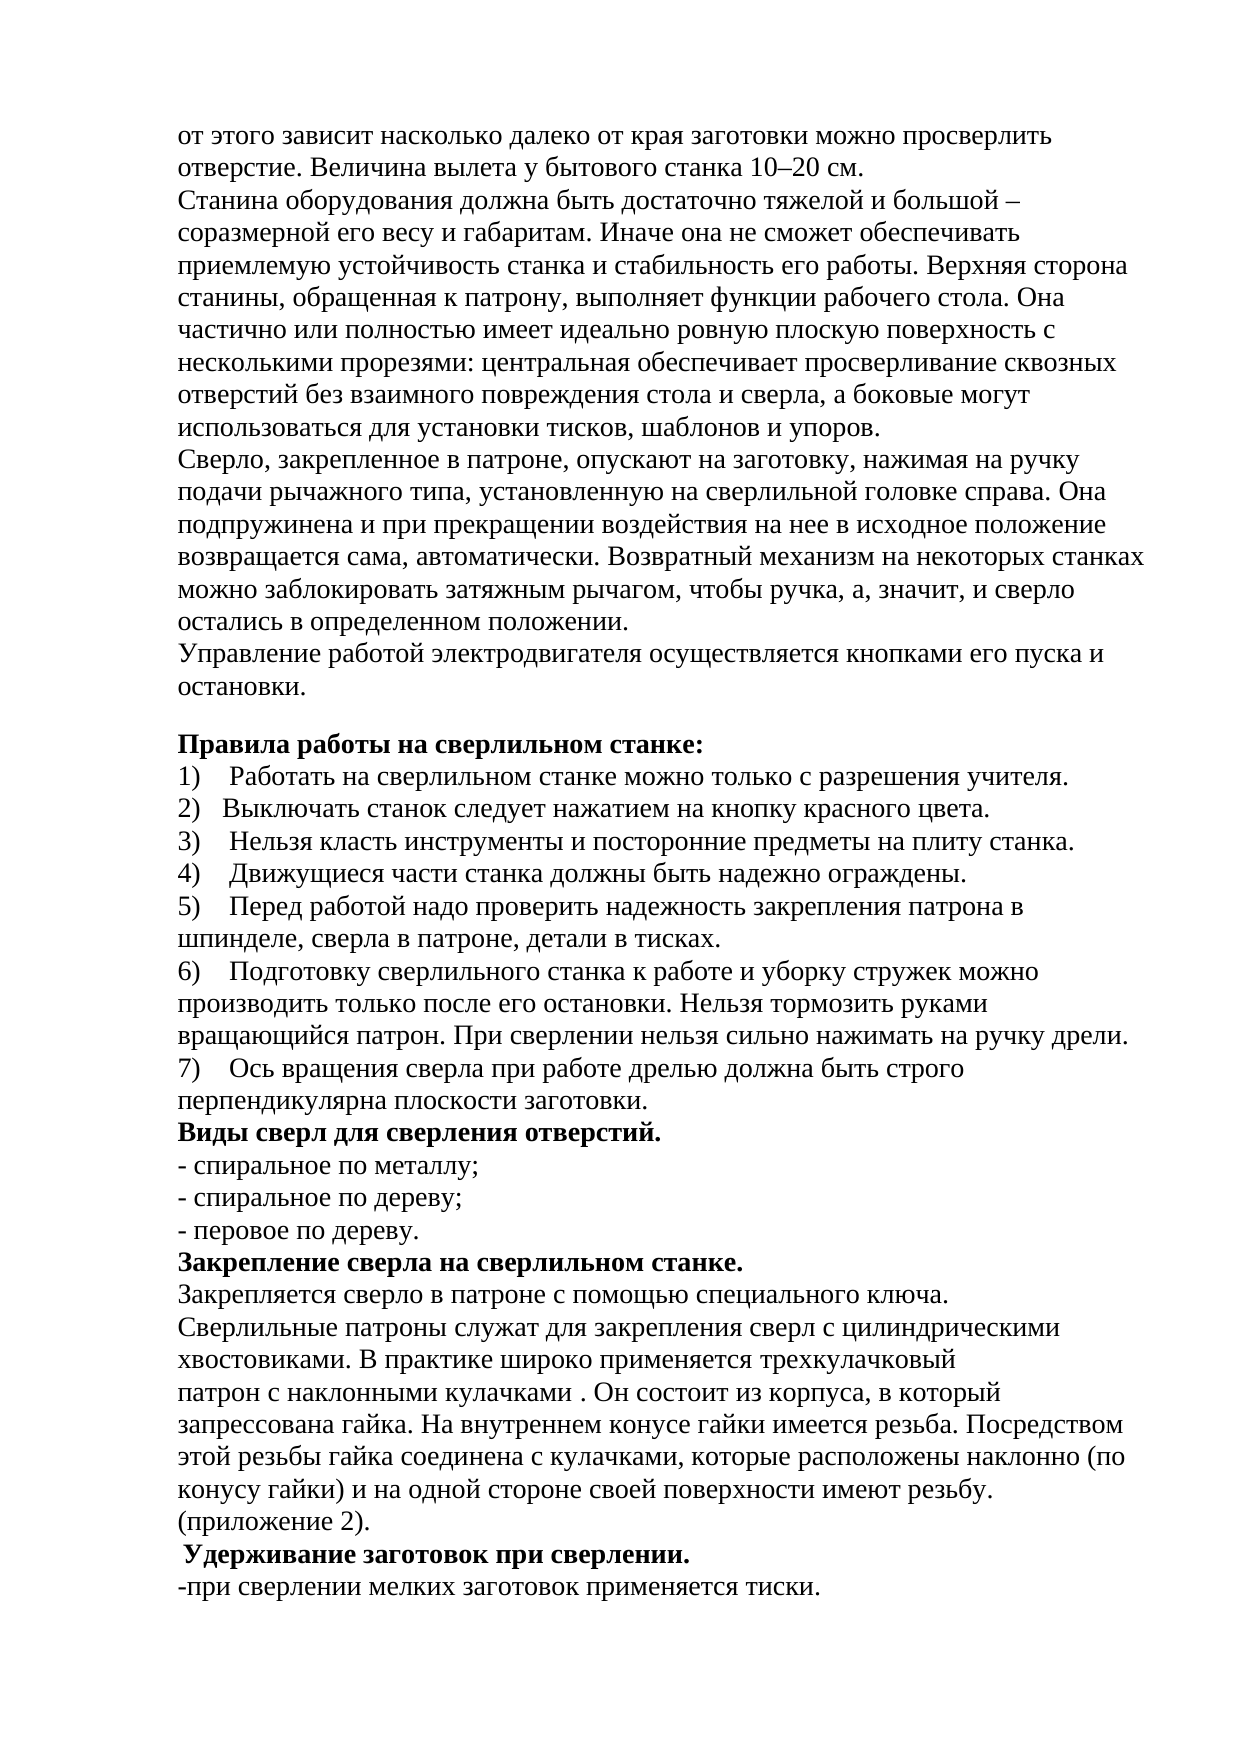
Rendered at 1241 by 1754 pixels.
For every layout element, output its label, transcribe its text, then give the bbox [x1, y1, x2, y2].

text Удерживание заготовок при сверлении. [177, 1537, 1152, 1569]
text Закрепляется сверло в патроне с помощью специального ключа. Сверлильные патроны служат для закрепления сверл с цилиндрическими хвостовиками. В практике широко применяется трехкулачковый патрон с наклонными кулачками . Он состоит из корпуса, в который запрессована гайка. На внутреннем конусе гайки имеется резьба. Посредством этой резьбы гайка соединена с кулачками, которые расположены наклонно (по конусу гайки) и на одной стороне своей поверхности имеют резьбу. (приложение 2). [177, 1277, 1152, 1537]
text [177, 118, 1152, 183]
text -при сверлении мелких заготовок применяется тиски. [177, 1569, 1152, 1601]
text Правила работы на сверлильном станке: [177, 727, 1152, 759]
text Станина оборудования должна быть достаточно тяжелой и большой – соразмерной его весу и габаритам. Иначе она не сможет обеспечивать приемлемую устойчивость станка и стабильность его работы. Верхняя сторона станины, обращенная к патрону, выполняет функции рабочего стола. Она частично или полностью имеет идеально ровную плоскую поверхность с несколькими прорезями: центральная обеспечивает просверливание сквозных отверстий без взаимного повреждения стола и сверла, а боковые могут использоваться для установки тисков, шаблонов и упоров. [177, 183, 1152, 442]
text Управление работой электродвигателя осуществляется кнопками его пуска и остановки. [177, 636, 1152, 701]
text 7) Ось вращения сверла при работе дрелью должна быть строго перпендикулярна плоскости заготовки. [177, 1051, 1152, 1116]
text - спиральное по металлу; [177, 1148, 1152, 1180]
text - перовое по дереву. [177, 1213, 1152, 1245]
text 3) Нельзя класть инструменты и посторонние предметы на плиту станка. [177, 824, 1152, 856]
text 6) Подготовку сверлильного станка к работе и уборку стружек можно производить только после его остановки. Нельзя тормозить руками вращающийся патрон. При сверлении нельзя сильно нажимать на ручку дрели. [177, 953, 1152, 1051]
text 1) Работать на сверлильном станке можно только с разрешения учителя. [177, 759, 1152, 792]
text 4) Движущиеся части станка должны быть надежно ограждены. [177, 856, 1152, 889]
text 2) Выключать станок следует нажатием на кнопку красного цвета. [177, 792, 1152, 824]
text - спиральное по дереву; [177, 1180, 1152, 1213]
text Виды сверл для сверления отверстий. [177, 1116, 1152, 1148]
text 5) Перед работой надо проверить надежность закрепления патрона в шпинделе, сверла в патроне, детали в тисках. [177, 889, 1152, 953]
text Закрепление сверла на сверлильном станке. [177, 1245, 1152, 1277]
text Сверло, закрепленное в патроне, опускают на заготовку, нажимая на ручку подачи рычажного типа, установленную на сверлильной головке справа. Она подпружинена и при прекращении воздействия на нее в исходное положение возвращается сама, автоматически. Возвратный механизм на некоторых станках можно заблокировать затяжным рычагом, чтобы ручка, а, значит, и сверло остались в определенном положении. [177, 442, 1152, 636]
